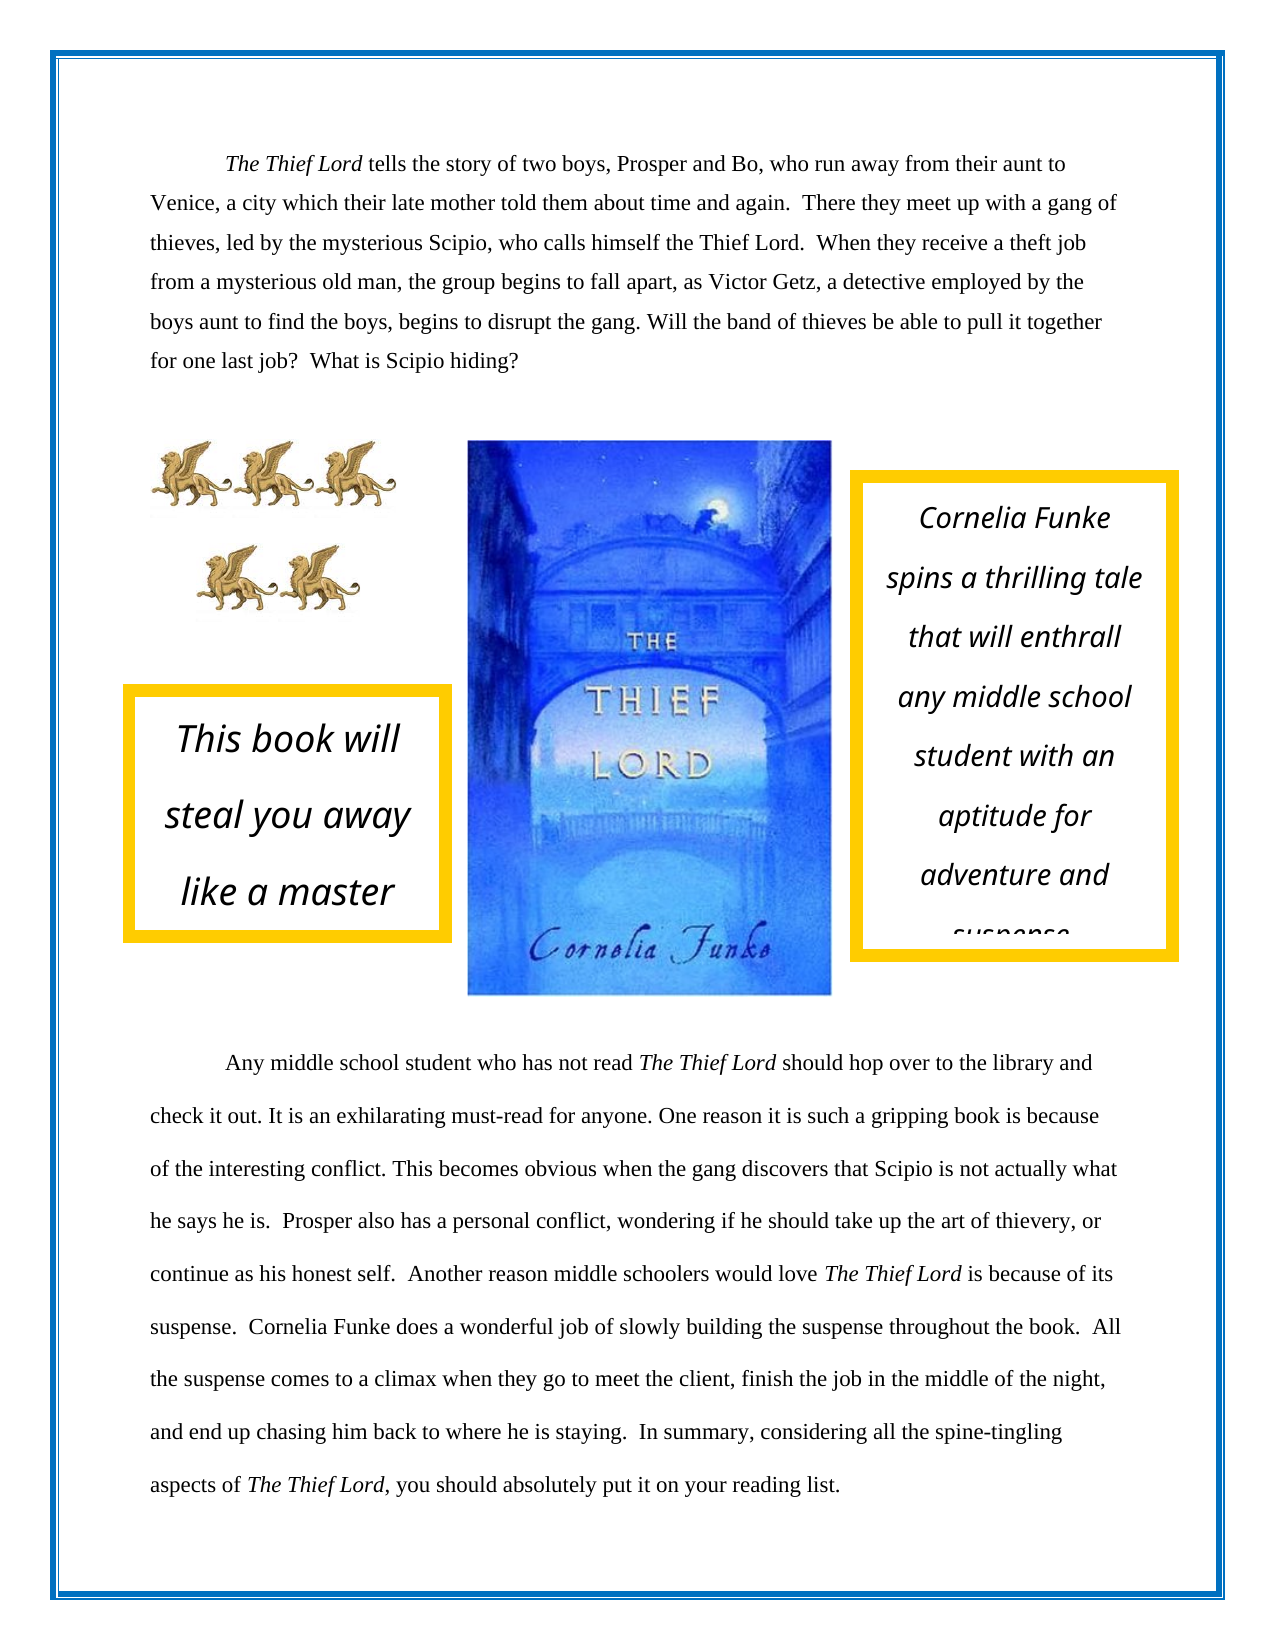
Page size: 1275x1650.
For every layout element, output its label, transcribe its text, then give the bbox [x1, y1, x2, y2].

picture [467, 440, 833, 997]
picture [195, 543, 361, 622]
picture [150, 439, 397, 518]
text The Thief Lord tells the story of two boys, Prosper and Bo, who run away from their aunt to Venice, a city which their late mother told them about time and again. There they meet up with a gang of thieves, led by the mysterious Scipio, who calls himself the Thief Lord. When they receive a theft job from a mysterious old man, the group begins to fall apart, as Victor Getz, a detective employed by the boys aunt to find the boys, begins to disrupt the gang. Will the band of thieves be able to pull it together for one last job? What is Scipio hiding? [150, 150, 1125, 374]
text Any middle school student who has not read The Thief Lord should hop over to the library and check it out. It is an exhilarating must-read for anyone. One reason it is such a gripping book is because of the interesting conflict. This becomes obvious when the gang discovers that Scipio is not actually what he says he is. Prosper also has a personal conflict, wondering if he should take up the art of thievery, or continue as his honest self. Another reason middle schoolers would love The Thief Lord is because of its suspense. Cornelia Funke does a wonderful job of slowly building the suspense throughout the book. All the suspense comes to a climax when they go to meet the client, finish the job in the middle of the night, and end up chasing him back to where he is staying. In summary, considering all the spine-tingling aspects of The Thief Lord, you should absolutely put it on your reading list. [150, 727, 1125, 1497]
